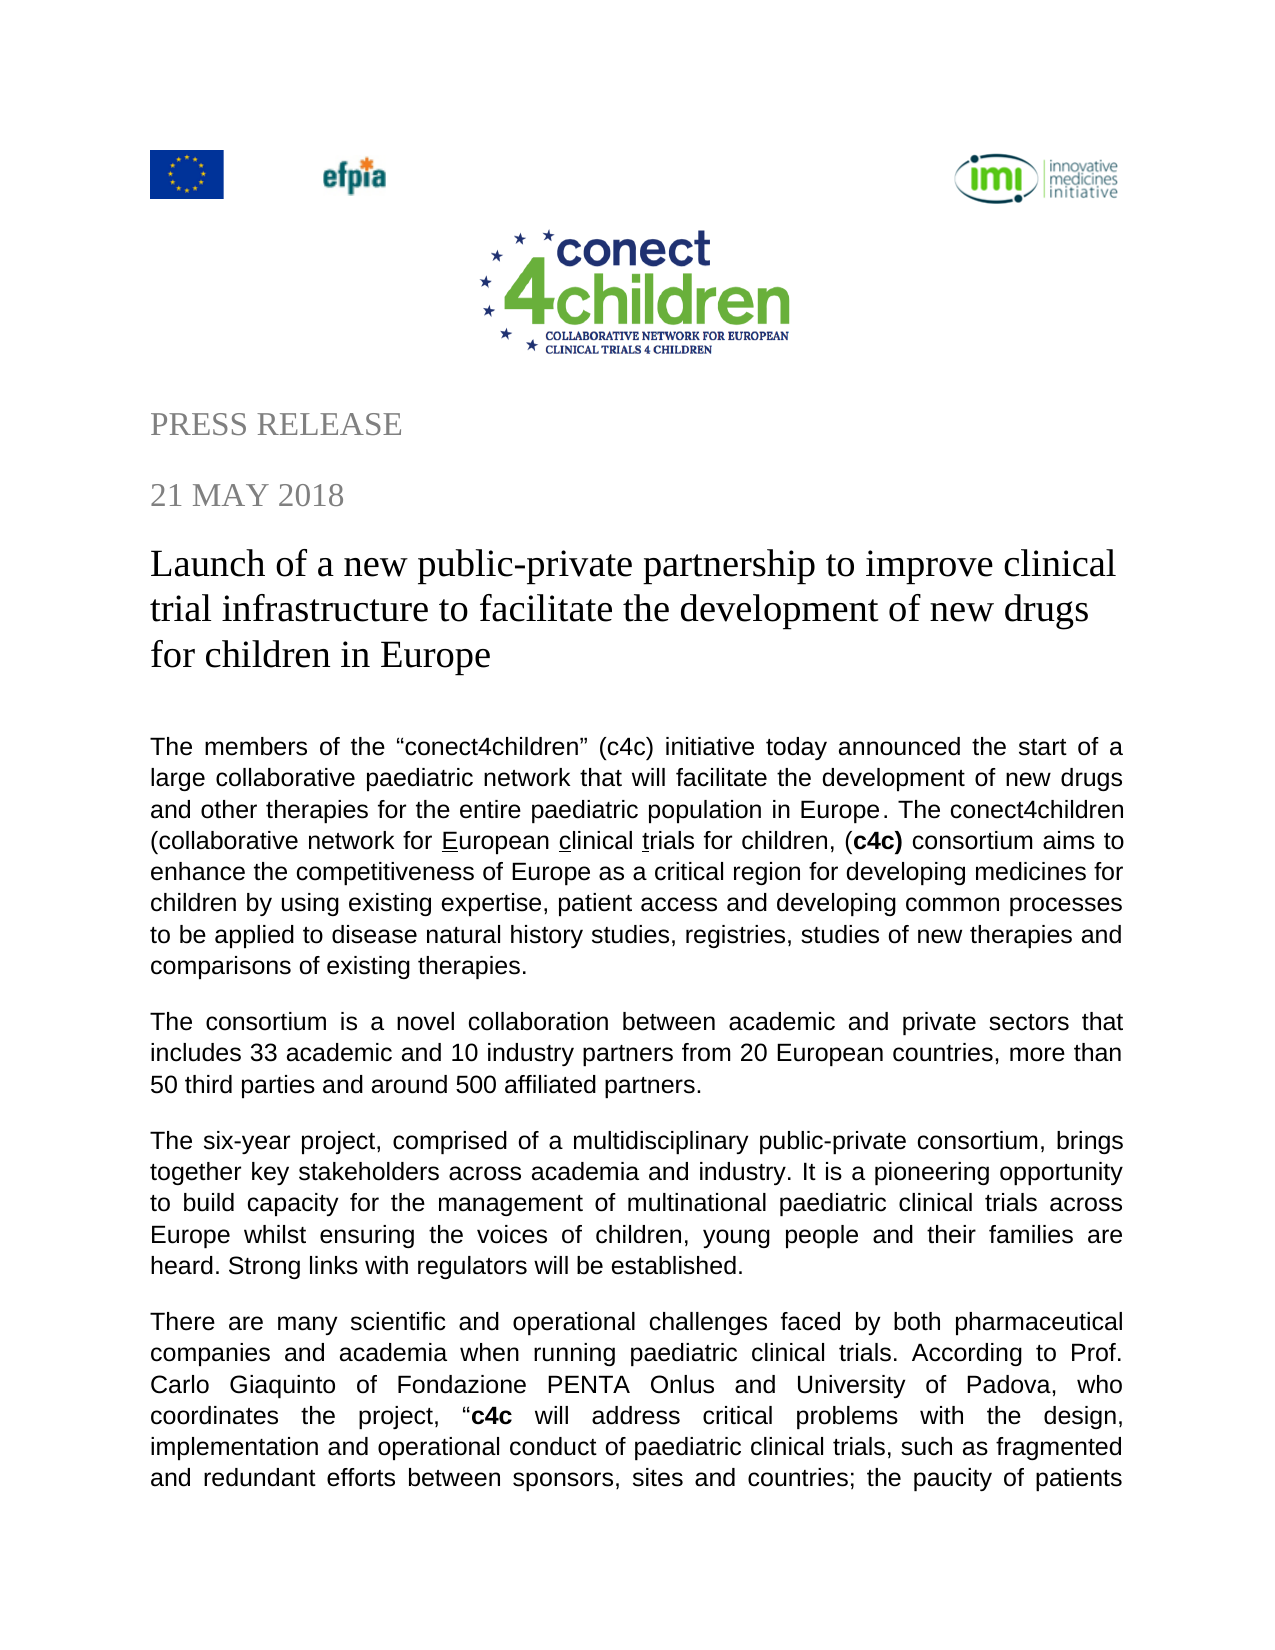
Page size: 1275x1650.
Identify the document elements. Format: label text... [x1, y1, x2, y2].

text Launch of a new public-private partnership to improve clinical trial infrastructure to facilitate the development of new drugs for children in Europe [150, 538, 1125, 676]
picture [150, 150, 224, 199]
picture [946, 150, 1128, 208]
text The members of the “conect4children” (c4c) initiative today announced the start of a large collaborative paediatric network that will facilitate the development of new drugs and other therapies for the entire paediatric population in Europe. The conect4children (collaborative network for European clinical trials for children, (c4c) consortium aims to enhance the competitiveness of Europe as a critical region for developing medicines for children by using existing expertise, patient access and developing common processes to be applied to disease natural history studies, registries, studies of new therapies and comparisons of existing therapies. [150, 730, 1125, 980]
picture [323, 155, 386, 196]
text The six-year project, comprised of a multidisciplinary public-private consortium, brings together key stakeholders across academia and industry. It is a pioneering opportunity to build capacity for the management of multinational paediatric clinical trials across Europe whilst ensuring the voices of children, young people and their families are heard. Strong links with regulators will be established. [150, 1123, 1125, 1280]
picture [469, 220, 806, 372]
text The consortium is a novel collaboration between academic and private sectors that includes 33 academic and 10 industry partners from 20 European countries, more than 50 third parties and around 500 affiliated partners. [150, 1005, 1125, 1098]
text 21 MAY 2018 [150, 468, 1125, 513]
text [150, 1305, 1125, 1492]
text PRESS RELEASE [150, 397, 1124, 443]
